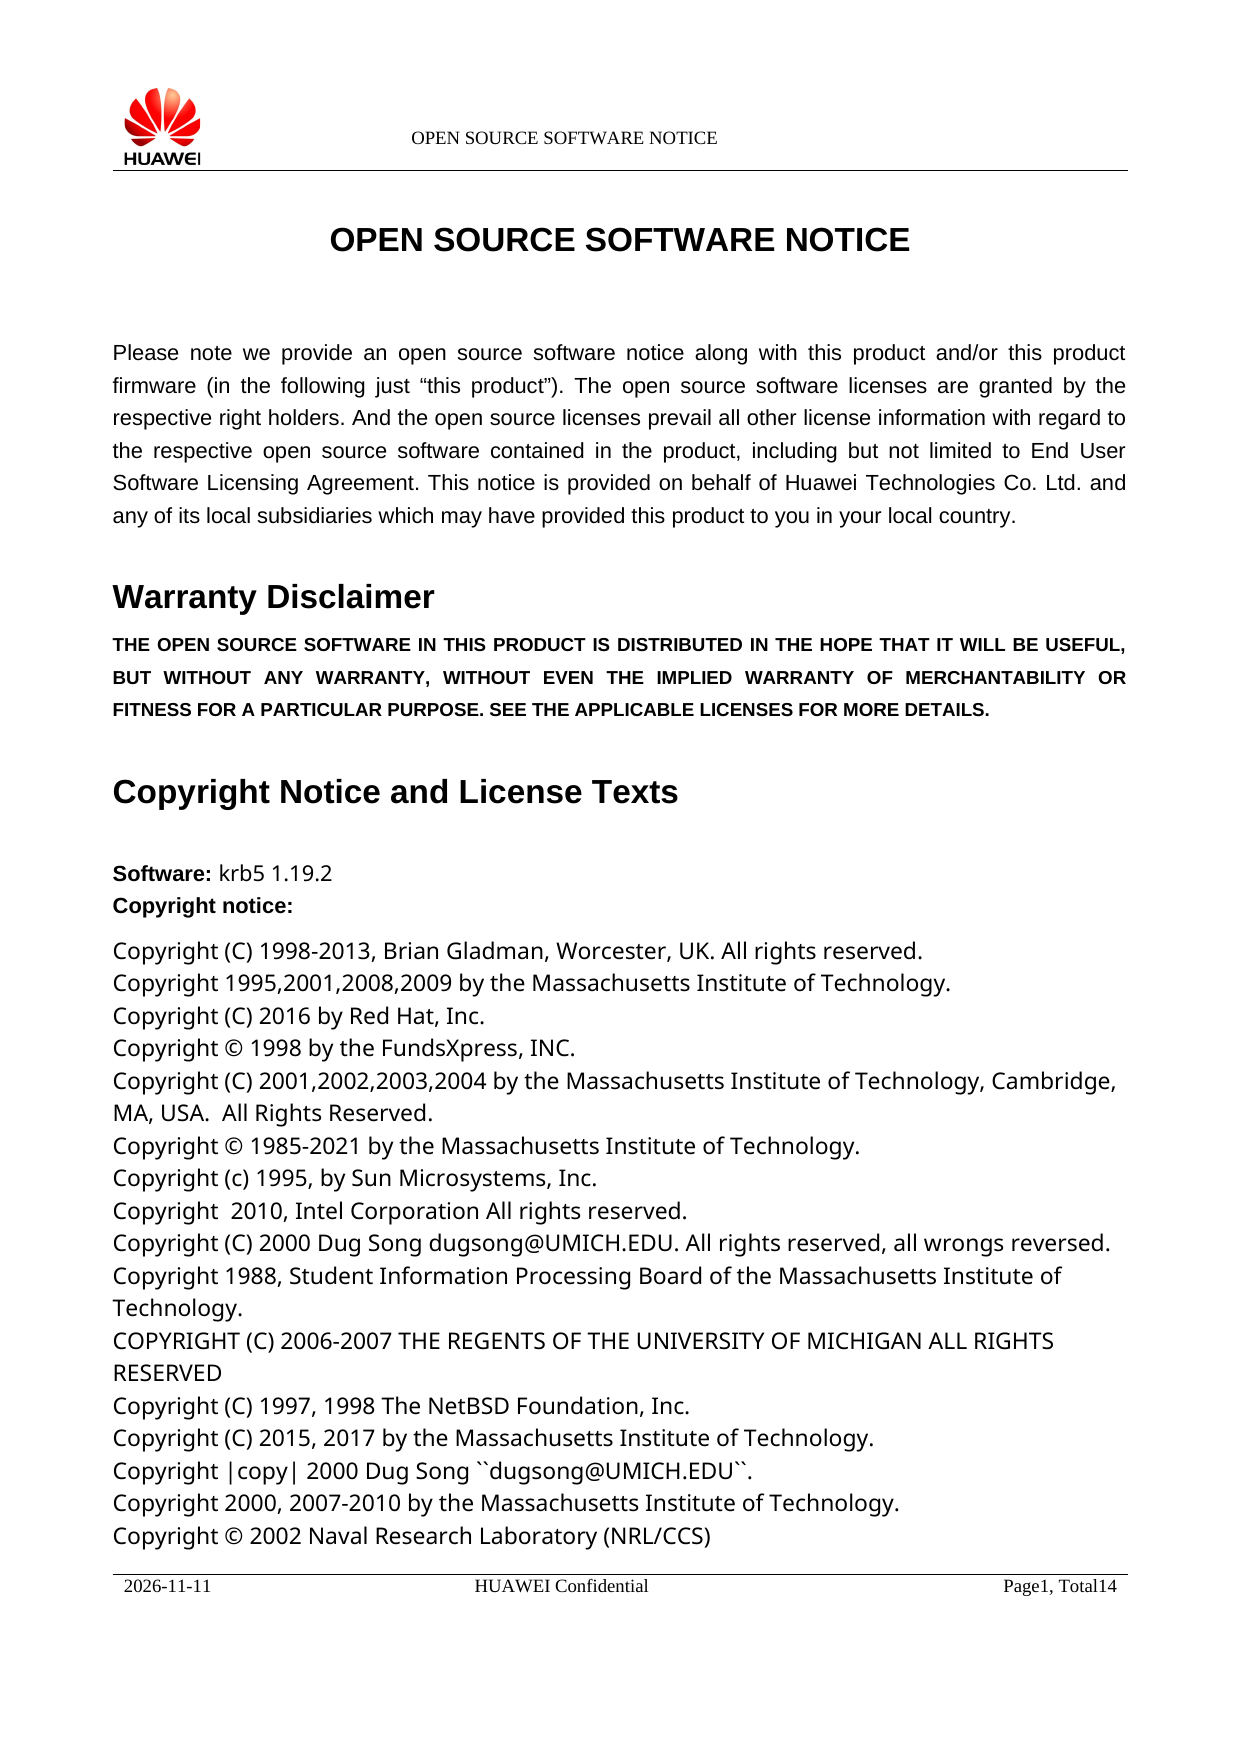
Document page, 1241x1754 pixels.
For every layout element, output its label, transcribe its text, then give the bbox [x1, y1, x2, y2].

text Please note we provide an open source software notice along with this product and/or this product firmware (in the following just “this product”). The open source software licenses are granted by the respective right holders. And the open source licenses prevail all other license information with regard to the respective open source software contained in the product, including but not limited to End User Software Licensing Agreement. This notice is provided on behalf of Huawei Technologies Co. Ltd. and any of its local subsidiaries which may have provided this product to you in your local country. [112, 336, 1128, 531]
text The open source software in this product is distributed in the hope that it will be useful, but WITHOUT ANY WARRANTY, without even the implied warranty of MERCHANTABILITY or FITNESS FOR A PARTICULAR PURPOSE. See the applicable licenses for more details. [112, 629, 1128, 726]
text Copyright Notice and License Texts [112, 759, 1128, 824]
picture [124, 88, 201, 165]
title Software: krb5 1.19.2 [112, 856, 1128, 889]
text OPEN SOURCE SOFTWARE NOTICE [112, 206, 1128, 271]
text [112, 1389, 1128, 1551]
text Copyright notice: [112, 889, 1128, 921]
text Copyright (C) 1998-2013, Brian Gladman, Worcester, UK. All rights reserved. Copyright 1995,2001,2008,2009 by the Massachusetts Institute of Technology. Copyright (C) 2016 by Red Hat, Inc. Copyright © 1998 by the FundsXpress, INC. Copyright (C) 2001,2002,2003,2004 by the Massachusetts Institute of Technology, Cambridge, MA, USA. All Rights Reserved. Copyright © 1985-2021 by the Massachusetts Institute of Technology. Copyright (c) 1995, by Sun Microsystems, Inc. Copyright 2010, Intel Corporation All rights reserved. Copyright (C) 2000 Dug Song dugsong@UMICH.EDU. All rights reserved, all wrongs reversed. Copyright 1988, Student Information Processing Board of the Massachusetts Institute of Technology. COPYRIGHT (C) 2006-2007 THE REGENTS OF THE UNIVERSITY OF MICHIGAN ALL RIGHTS RESERVED [112, 934, 1128, 1389]
text Warranty Disclaimer [112, 564, 1128, 629]
